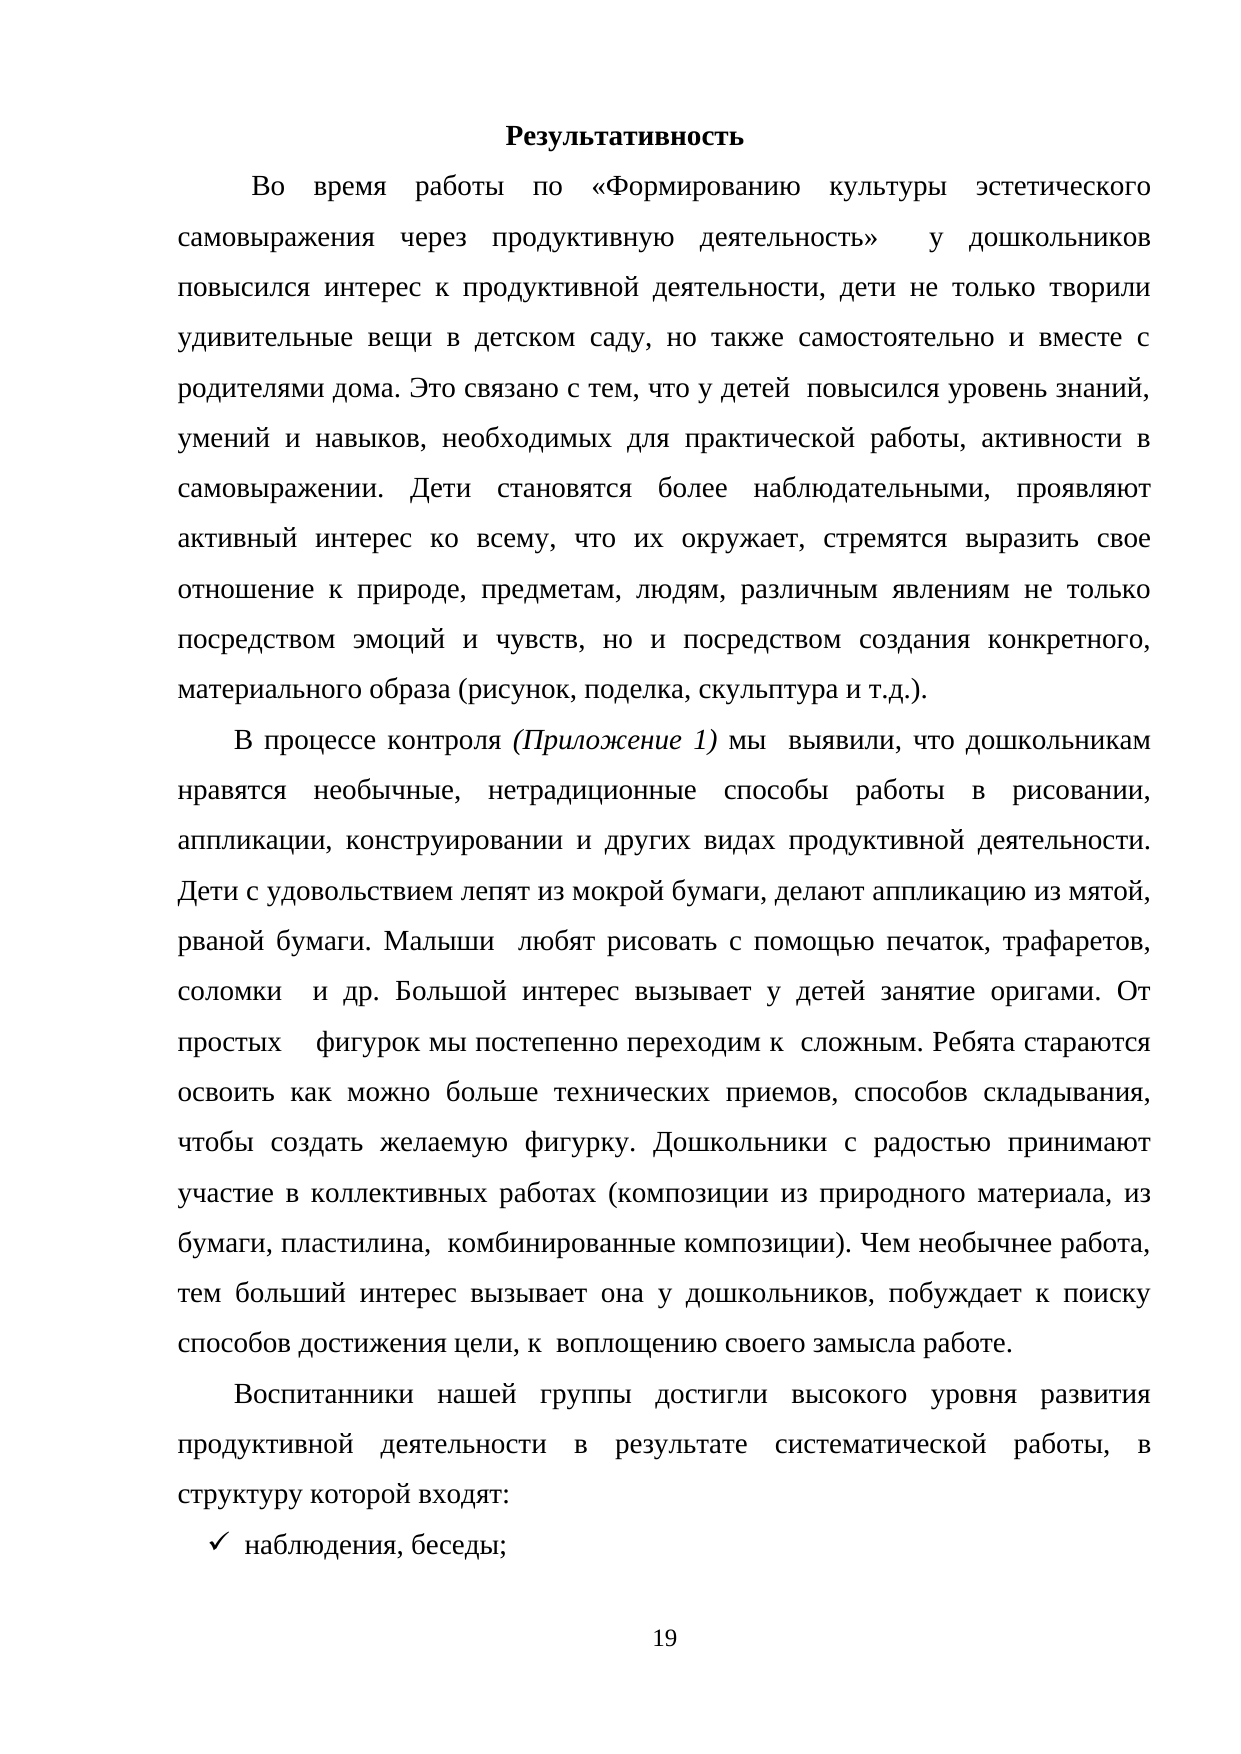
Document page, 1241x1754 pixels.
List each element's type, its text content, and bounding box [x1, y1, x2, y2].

text В процессе контроля (Приложение 1) мы выявили, что дошкольникам нравятся необычные, нетрадиционные способы работы в рисовании, аппликации, конструировании и других видах продуктивной деятельности. Дети с удовольствием лепят из мокрой бумаги, делают аппликацию из мятой, рваной бумаги. Малыши любят рисовать с помощью печаток, трафаретов, соломки и др. Большой интерес вызывает у детей занятие оригами. От простых фигурок мы постепенно переходим к сложным. Ребята стараются освоить как можно больше технических приемов, способов складывания, чтобы создать желаемую фигурку. Дошкольники с радостью принимают участие в коллективных работах (композиции из природного материала, из бумаги, пластилина, комбинированные композиции). Чем необычнее работа, тем больший интерес вызывает она у дошкольников, побуждает к поиску способов достижения цели, к воплощению своего замысла работе. [177, 722, 1152, 1359]
text Воспитанники нашей группы достигли высокого уровня развития продуктивной деятельности в результате систематической работы, в структуру которой входят: [177, 1376, 1152, 1510]
text Во время работы по «Формированию культуры эстетического самовыражения через продуктивную деятельность» у дошкольников повысился интерес к продуктивной деятельности, дети не только творили удивительные вещи в детском саду, но также самостоятельно и вместе с родителями дома. Это связано с тем, что у детей повысился уровень знаний, умений и навыков, необходимых для практической работы, активности в самовыражении. Дети становятся более наблюдательными, проявляют активный интерес ко всему, что их окружает, стремятся выразить свое отношение к природе, предметам, людям, различным явлениям не только посредством эмоций и чувств, но и посредством создания конкретного, материального образа (рисунок, поделка, скульптура и т.д.). [177, 168, 1152, 705]
text Результативность [119, 118, 1220, 152]
list наблюдения, беседы; [207, 1527, 1152, 1561]
